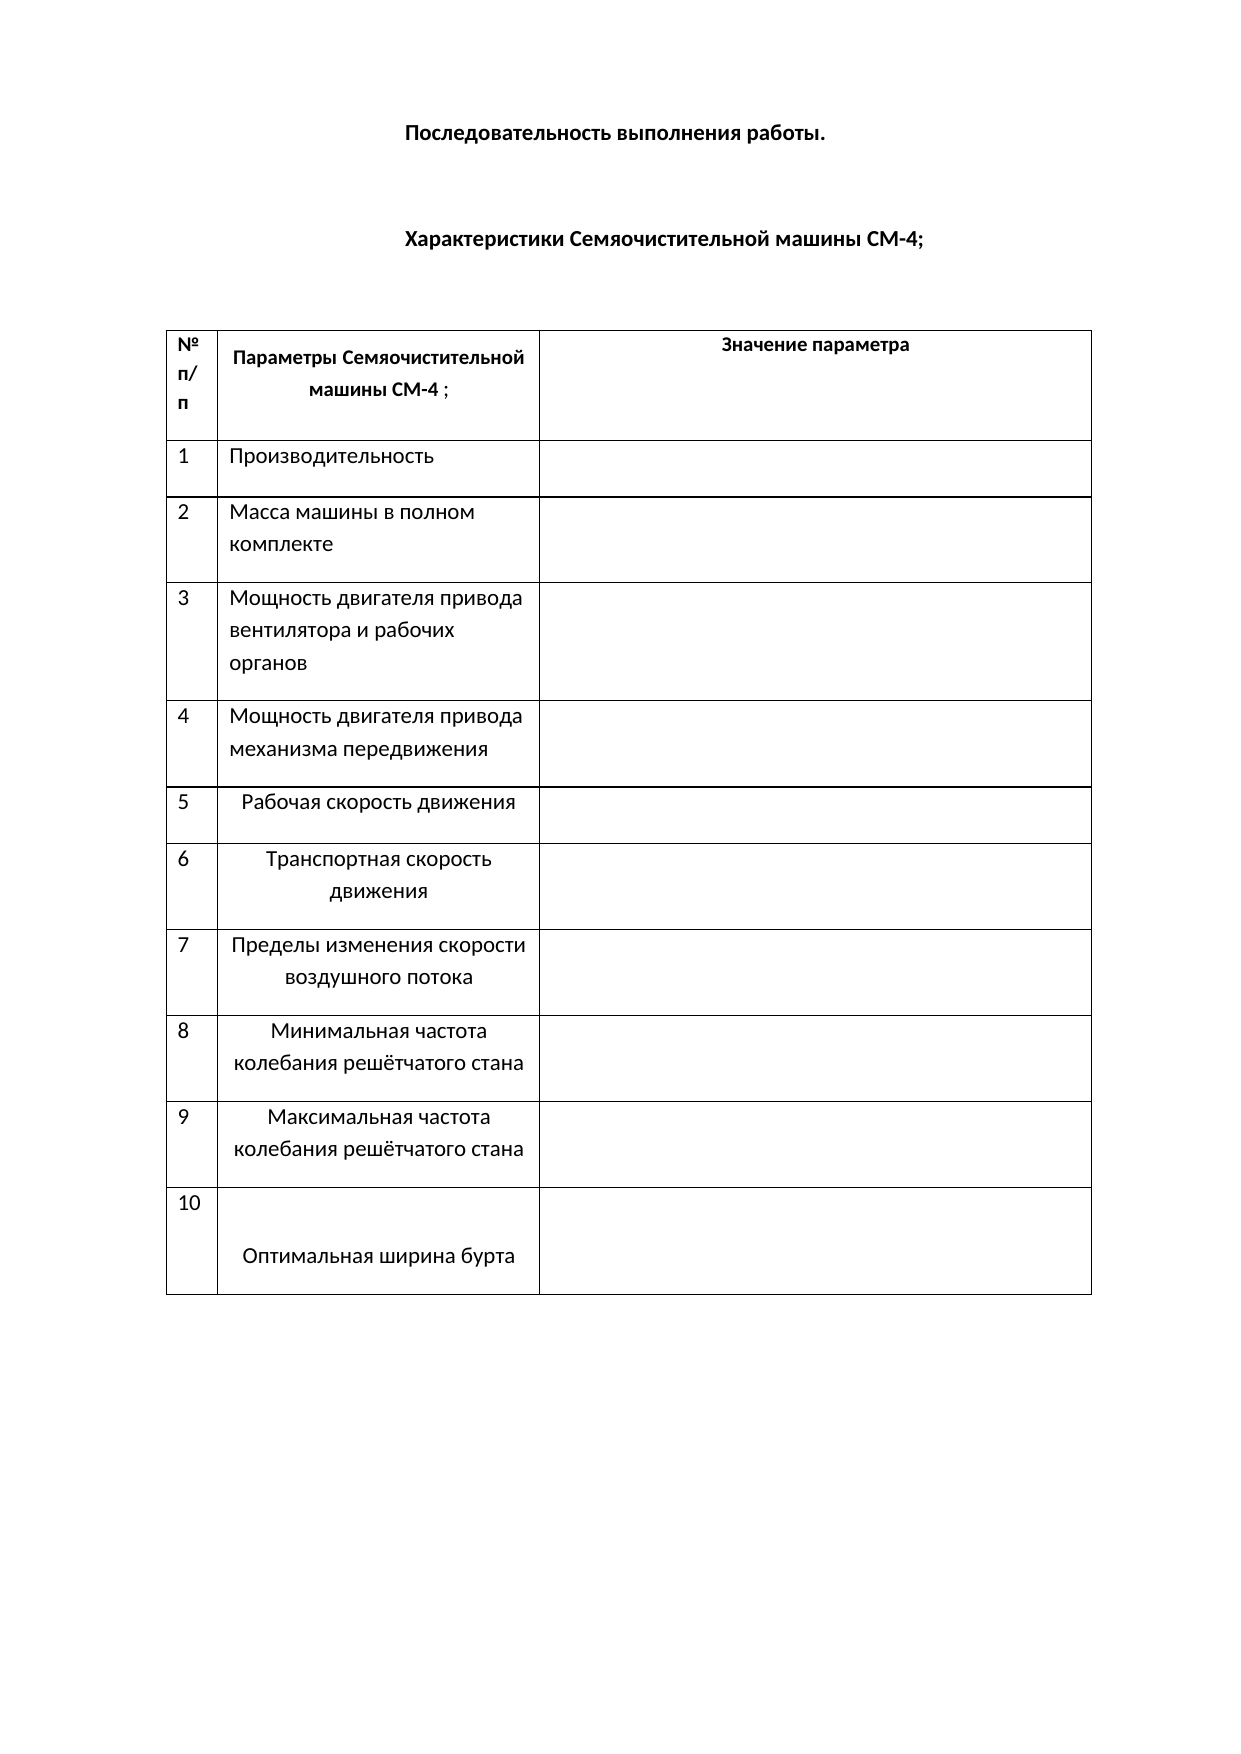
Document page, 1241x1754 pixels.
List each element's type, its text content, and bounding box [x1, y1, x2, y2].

table_cell [540, 1102, 1091, 1187]
table_header № п/п [167, 331, 217, 440]
table_cell Пределы изменения скорости воздушного потока [218, 930, 539, 1015]
table_cell [540, 1188, 1091, 1294]
table_cell Рабочая скорость движения [218, 788, 539, 843]
table_cell 6 [167, 844, 217, 929]
table_cell [540, 498, 1091, 582]
table_header Параметры Семяочистительной машины СМ-4 ; [218, 331, 539, 440]
table_cell Транспортная скорость движения [218, 844, 539, 929]
table_cell 4 [167, 701, 217, 786]
table_cell Максимальная частота колебания решётчатого стана [218, 1102, 539, 1187]
table_cell [540, 1016, 1091, 1101]
table_cell 3 [167, 583, 217, 700]
table_cell [540, 583, 1091, 700]
table_header Значение параметра [540, 331, 1091, 440]
table_cell 1 [167, 441, 217, 496]
table_cell 8 [167, 1016, 217, 1101]
table_cell [540, 844, 1091, 929]
table_cell Оптимальная ширина бурта [218, 1188, 539, 1294]
table_cell Масса машины в полном комплекте [218, 498, 539, 582]
table_cell 9 [167, 1102, 217, 1187]
table_cell 7 [167, 930, 217, 1015]
table_cell 10 [167, 1188, 217, 1294]
text Характеристики Семяочистительной машины СМ-4; [177, 224, 1152, 252]
table_cell Минимальная частота колебания решётчатого стана [218, 1016, 539, 1101]
table_cell Мощность двигателя привода вентилятора и рабочих органов [218, 583, 539, 700]
table_cell Мощность двигателя привода механизма передвижения [218, 701, 539, 786]
text Последовательность выполнения работы. [177, 118, 1152, 146]
table_cell [540, 788, 1091, 843]
table_cell [540, 930, 1091, 1015]
table_cell 2 [167, 498, 217, 582]
table_cell [540, 441, 1091, 496]
table_cell 5 [167, 788, 217, 843]
table_cell Производительность [218, 441, 539, 496]
table_cell [540, 701, 1091, 786]
